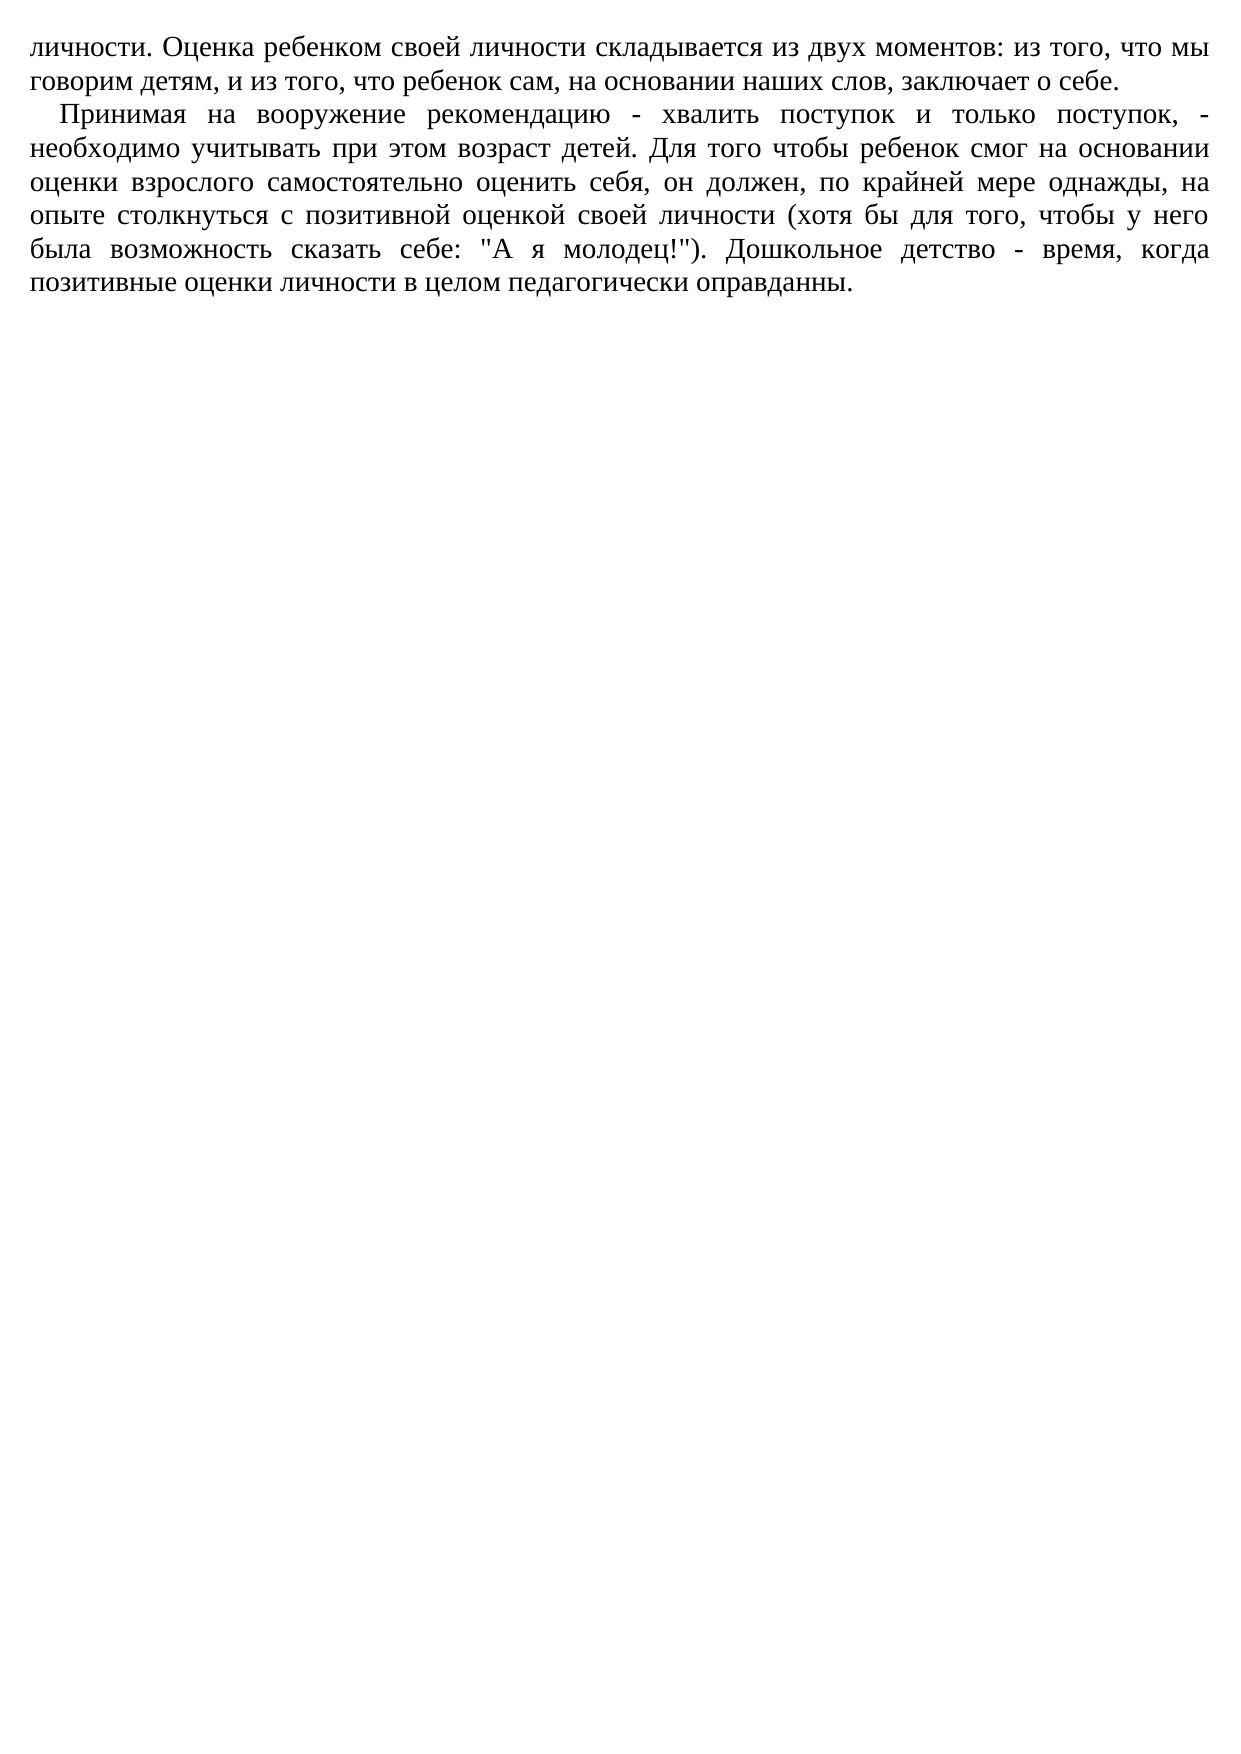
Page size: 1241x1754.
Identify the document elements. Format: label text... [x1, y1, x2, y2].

text Принимая на вооружение рекомендацию - хвалить поступок и только поступок, - необходимо учитывать при этом возраст детей. Для того чтобы ребенок смог на основании оценки взрослого самостоятельно оценить себя, он должен, по крайней мере однажды, на опыте столкнуться с позитивной оценкой своей личности (хотя бы для того, чтобы у него была возможность сказать себе: "А я молодец!"). Дошкольное детство - время, когда позитивные оценки личности в целом педагогически оправданны. [29, 97, 1211, 298]
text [29, 29, 1211, 97]
